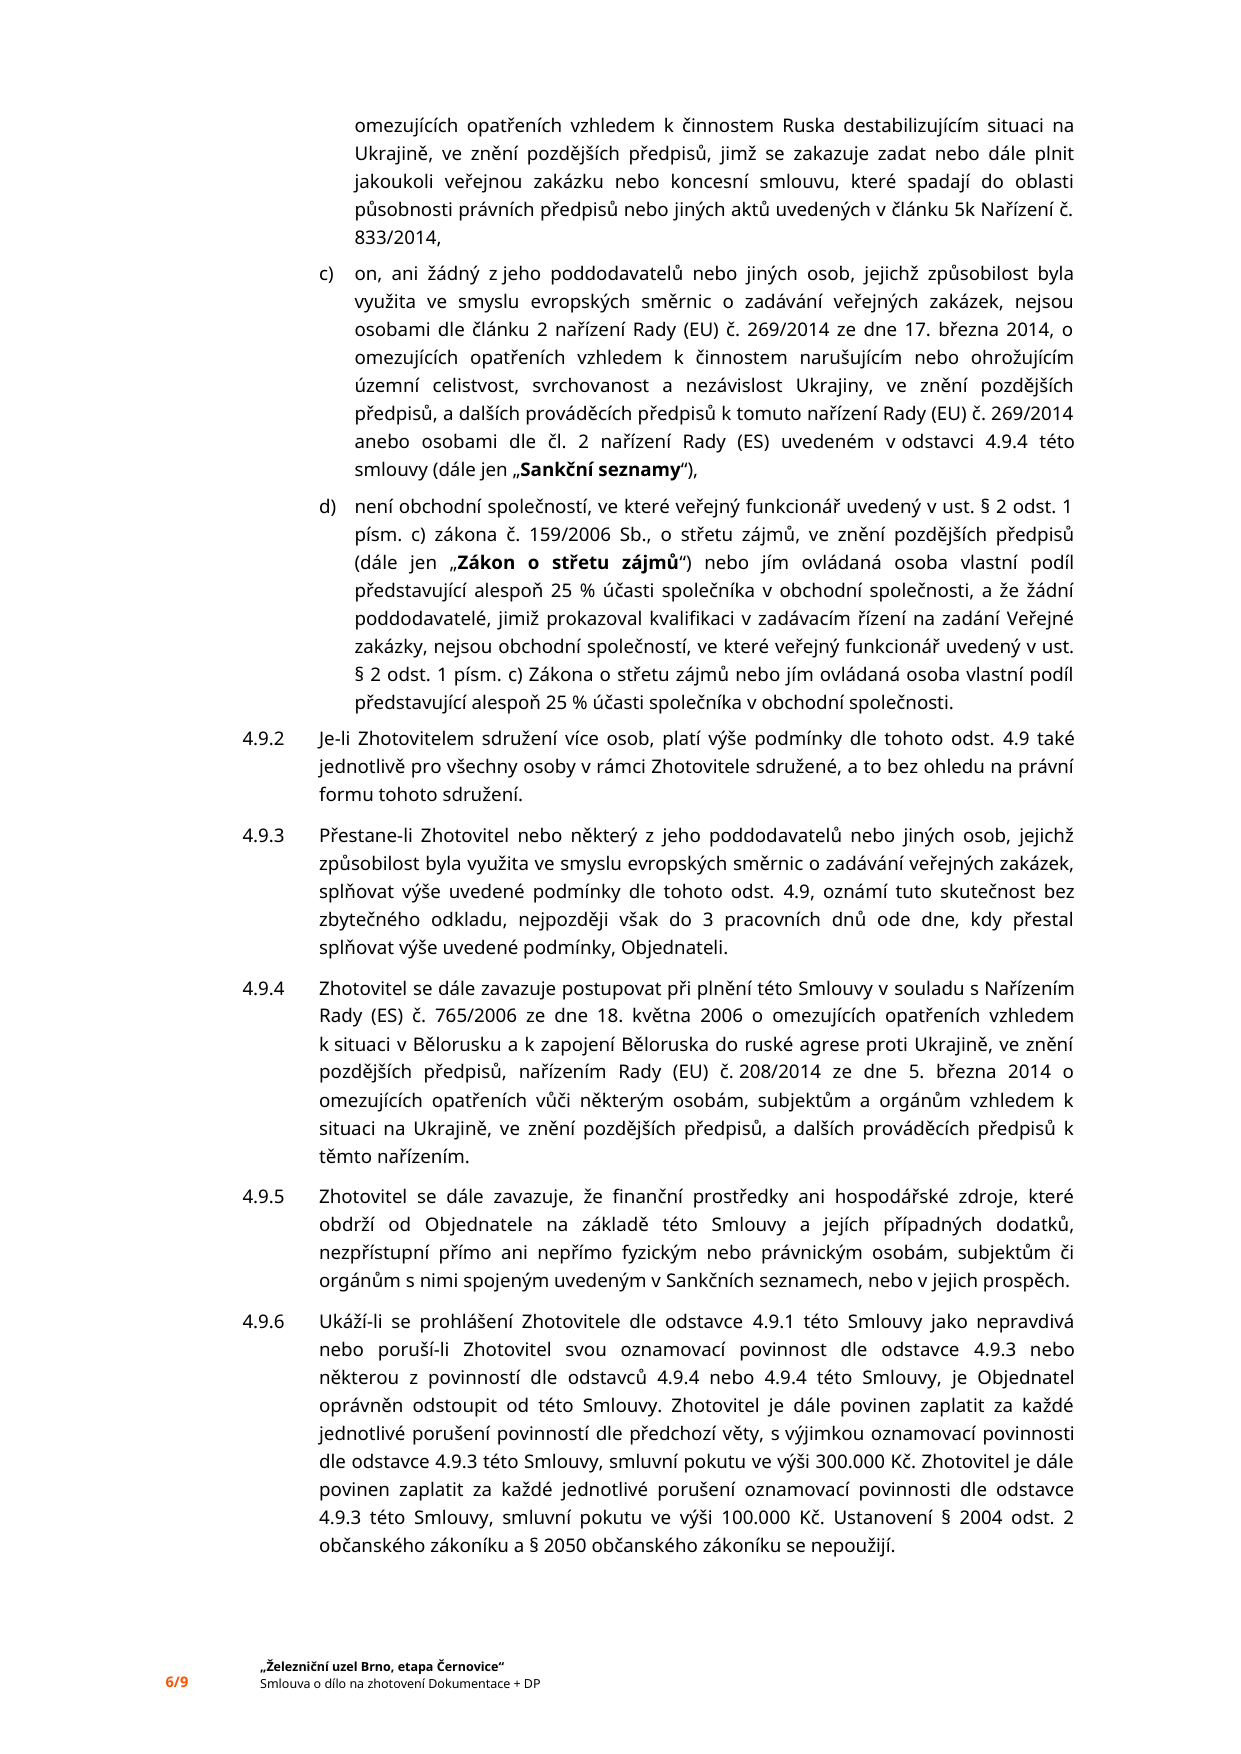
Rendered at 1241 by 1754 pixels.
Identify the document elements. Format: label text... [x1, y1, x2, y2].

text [319, 112, 1075, 250]
text není obchodní společností, ve které veřejný funkcionář uvedený v ust. § 2 odst. 1 písm. c) zákona č. 159/2006 Sb., o střetu zájmů, ve znění pozdějších předpisů (dále jen „Zákon o střetu zájmů“) nebo jím ovládaná osoba vlastní podíl představující alespoň 25 % účasti společníka v obchodní společnosti, a že žádní poddodavatelé, jimiž prokazoval kvalifikaci v zadávacím řízení na zadání Veřejné zakázky, nejsou obchodní společností, ve které veřejný funkcionář uvedený v ust. § 2 odst. 1 písm. c) Zákona o střetu zájmů nebo jím ovládaná osoba vlastní podíl představující alespoň 25 % účasti společníka v obchodní společnosti. [319, 493, 1075, 715]
text Zhotovitel se dále zavazuje postupovat při plnění této Smlouvy v souladu s Nařízením Rady (ES) č. 765/2006 ze dne 18. května 2006 o omezujících opatřeních vzhledem k situaci v Bělorusku a k zapojení Běloruska do ruské agrese proti Ukrajině, ve znění pozdějších předpisů, nařízením Rady (EU) č. 208/2014 ze dne 5. března 2014 o omezujících opatřeních vůči některým osobám, subjektům a orgánům vzhledem k situaci na Ukrajině, ve znění pozdějších předpisů, a dalších prováděcích předpisů k těmto nařízením. [242, 975, 1075, 1168]
text Je-li Zhotovitelem sdružení více osob, platí výše podmínky dle tohoto odst. 4.9 také jednotlivě pro všechny osoby v rámci Zhotovitele sdružené, a to bez ohledu na právní formu tohoto sdružení. [242, 726, 1075, 807]
text on, ani žádný z jeho poddodavatelů nebo jiných osob, jejichž způsobilost byla využita ve smyslu evropských směrnic o zadávání veřejných zakázek, nejsou osobami dle článku 2 nařízení Rady (EU) č. 269/2014 ze dne 17. března 2014, o omezujících opatřeních vzhledem k činnostem narušujícím nebo ohrožujícím územní celistvost, svrchovanost a nezávislost Ukrajiny, ve znění pozdějších předpisů, a dalších prováděcích předpisů k tomuto nařízení Rady (EU) č. 269/2014 anebo osobami dle čl. 2 nařízení Rady (ES) uvedeném v odstavci 4.9.4 této smlouvy (dále jen „Sankční seznamy“), [319, 261, 1075, 482]
text Zhotovitel se dále zavazuje, že finanční prostředky ani hospodářské zdroje, které obdrží od Objednatele na základě této Smlouvy a jejích případných dodatků, nezpřístupní přímo ani nepřímo fyzickým nebo právnickým osobám, subjektům či orgánům s nimi spojeným uvedeným v Sankčních seznamech, nebo v jejich prospěch. [242, 1183, 1075, 1293]
text Přestane-li Zhotovitel nebo některý z jeho poddodavatelů nebo jiných osob, jejichž způsobilost byla využita ve smyslu evropských směrnic o zadávání veřejných zakázek, splňovat výše uvedené podmínky dle tohoto odst. 4.9, oznámí tuto skutečnost bez zbytečného odkladu, nejpozději však do 3 pracovních dnů ode dne, kdy přestal splňovat výše uvedené podmínky, Objednateli. [242, 822, 1075, 960]
text Ukáží-li se prohlášení Zhotovitele dle odstavce 4.9.1 této Smlouvy jako nepravdivá nebo poruší-li Zhotovitel svou oznamovací povinnost dle odstavce 4.9.3 nebo některou z povinností dle odstavců 4.9.4 nebo 4.9.5 této Smlouvy, je Objednatel oprávněn odstoupit od této Smlouvy. Zhotovitel je dále povinen zaplatit za každé jednotlivé porušení povinností dle předchozí věty, s výjimkou oznamovací povinnosti dle odstavce 4.9.3 této Smlouvy, smluvní pokutu ve výši 300.000 Kč. Zhotovitel je dále povinen zaplatit za každé jednotlivé porušení oznamovací povinnosti dle odstavce 4.9.3 této Smlouvy, smluvní pokutu ve výši 100.000 Kč. Ustanovení § 2004 odst. 2 občanského zákoníku a § 2050 občanského zákoníku se nepoužijí. [242, 1308, 1075, 1558]
